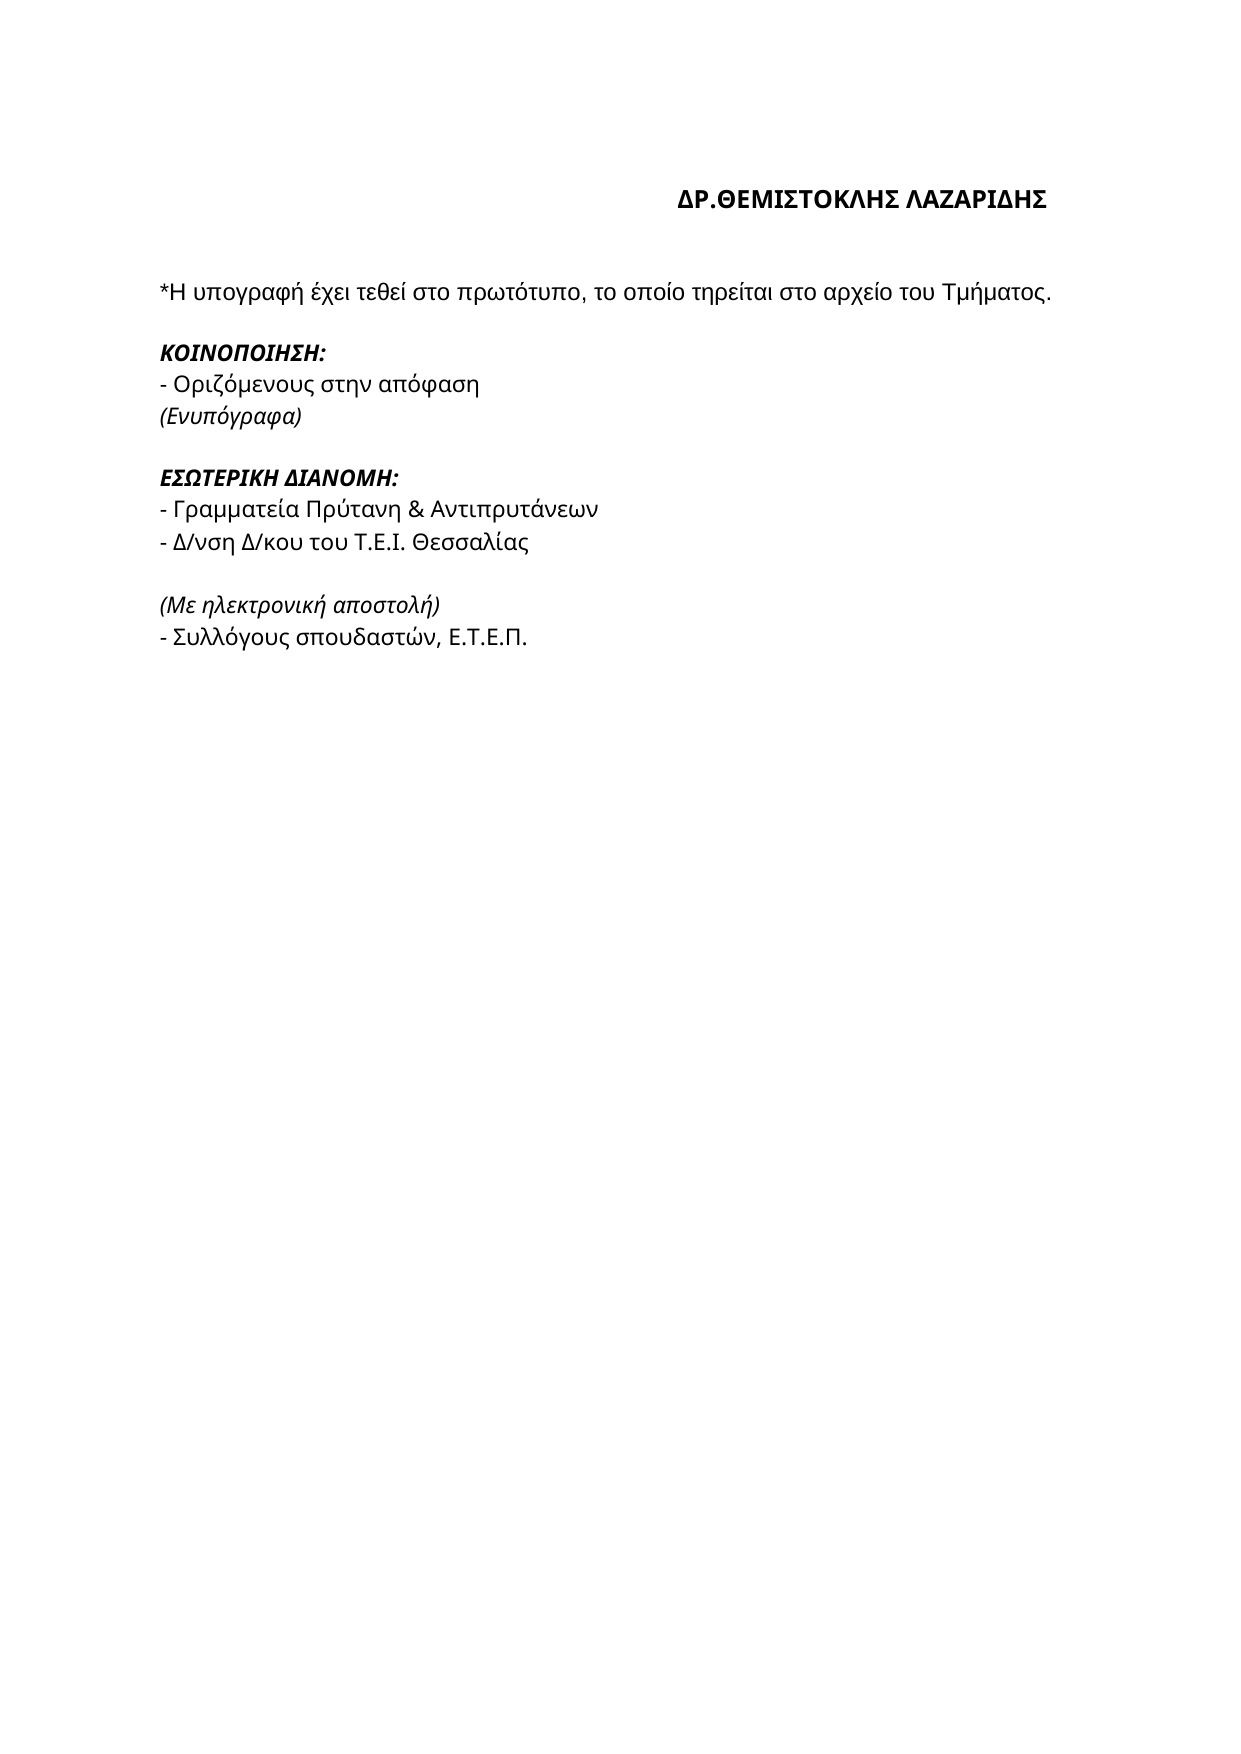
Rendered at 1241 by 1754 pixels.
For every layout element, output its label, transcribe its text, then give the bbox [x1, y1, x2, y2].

text ΕΣΩΤΕΡΙΚΗ ΔΙΑΝΟΜΗ: [159, 462, 1081, 493]
text - Δ/νση Δ/κου του Τ.Ε.Ι. Θεσσαλίας [159, 526, 1081, 557]
text - Γραμματεία Πρύτανη & Αντιπρυτάνεων [159, 493, 1081, 525]
text *Η υπογραφή έχει τεθεί στο πρωτότυπο, το οποίο τηρείται στο αρχείο του Τμήματος. [159, 278, 1081, 306]
text ΔΡ.ΘΕΜΙΣΤΟΚΛΗΣ ΛΑΖΑΡΙΔΗΣ [459, 182, 1081, 216]
text ΚΟΙΝΟΠΟΙΗΣΗ: [159, 337, 1081, 368]
text - Συλλόγους σπουδαστών, Ε.Τ.Ε.Π. [159, 621, 1081, 652]
text (Με ηλεκτρονική αποστολή) [159, 589, 1081, 621]
text - Οριζόμενους στην απόφαση [159, 368, 1081, 400]
text (Ενυπόγραφα) [159, 400, 1081, 431]
